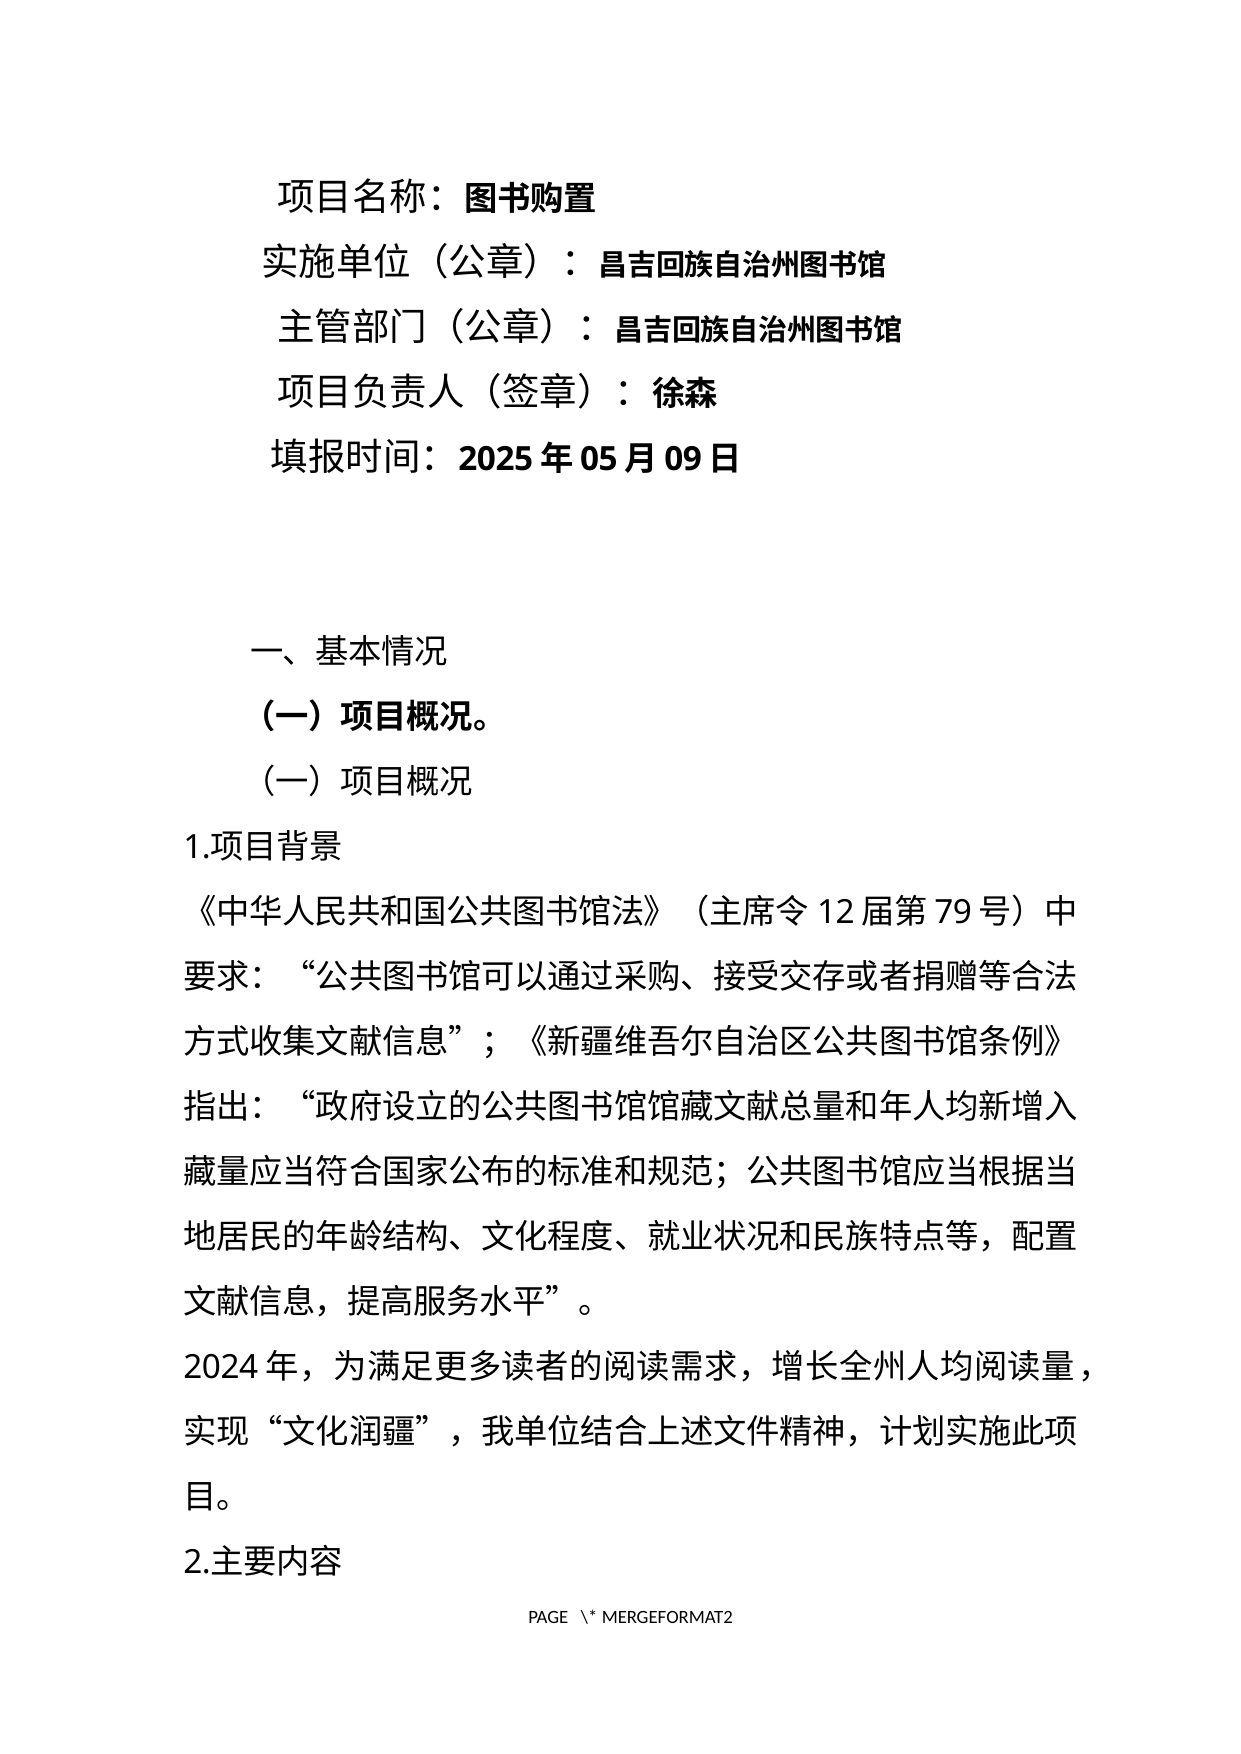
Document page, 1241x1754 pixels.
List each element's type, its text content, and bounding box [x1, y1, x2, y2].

text （一）项目概况。 [183, 682, 1078, 747]
text 实施单位（公章）：昌吉回族自治州图书馆 [183, 227, 1078, 292]
text 主管部门（公章）：昌吉回族自治州图书馆 [183, 292, 1078, 357]
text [183, 747, 1078, 1592]
text 项目名称：图书购置 [183, 162, 1078, 227]
text 项目负责人（签章）：徐森 [183, 357, 1078, 422]
text 一、基本情况 [183, 617, 1078, 682]
text 填报时间：2025年05月09日 [211, 422, 1078, 487]
